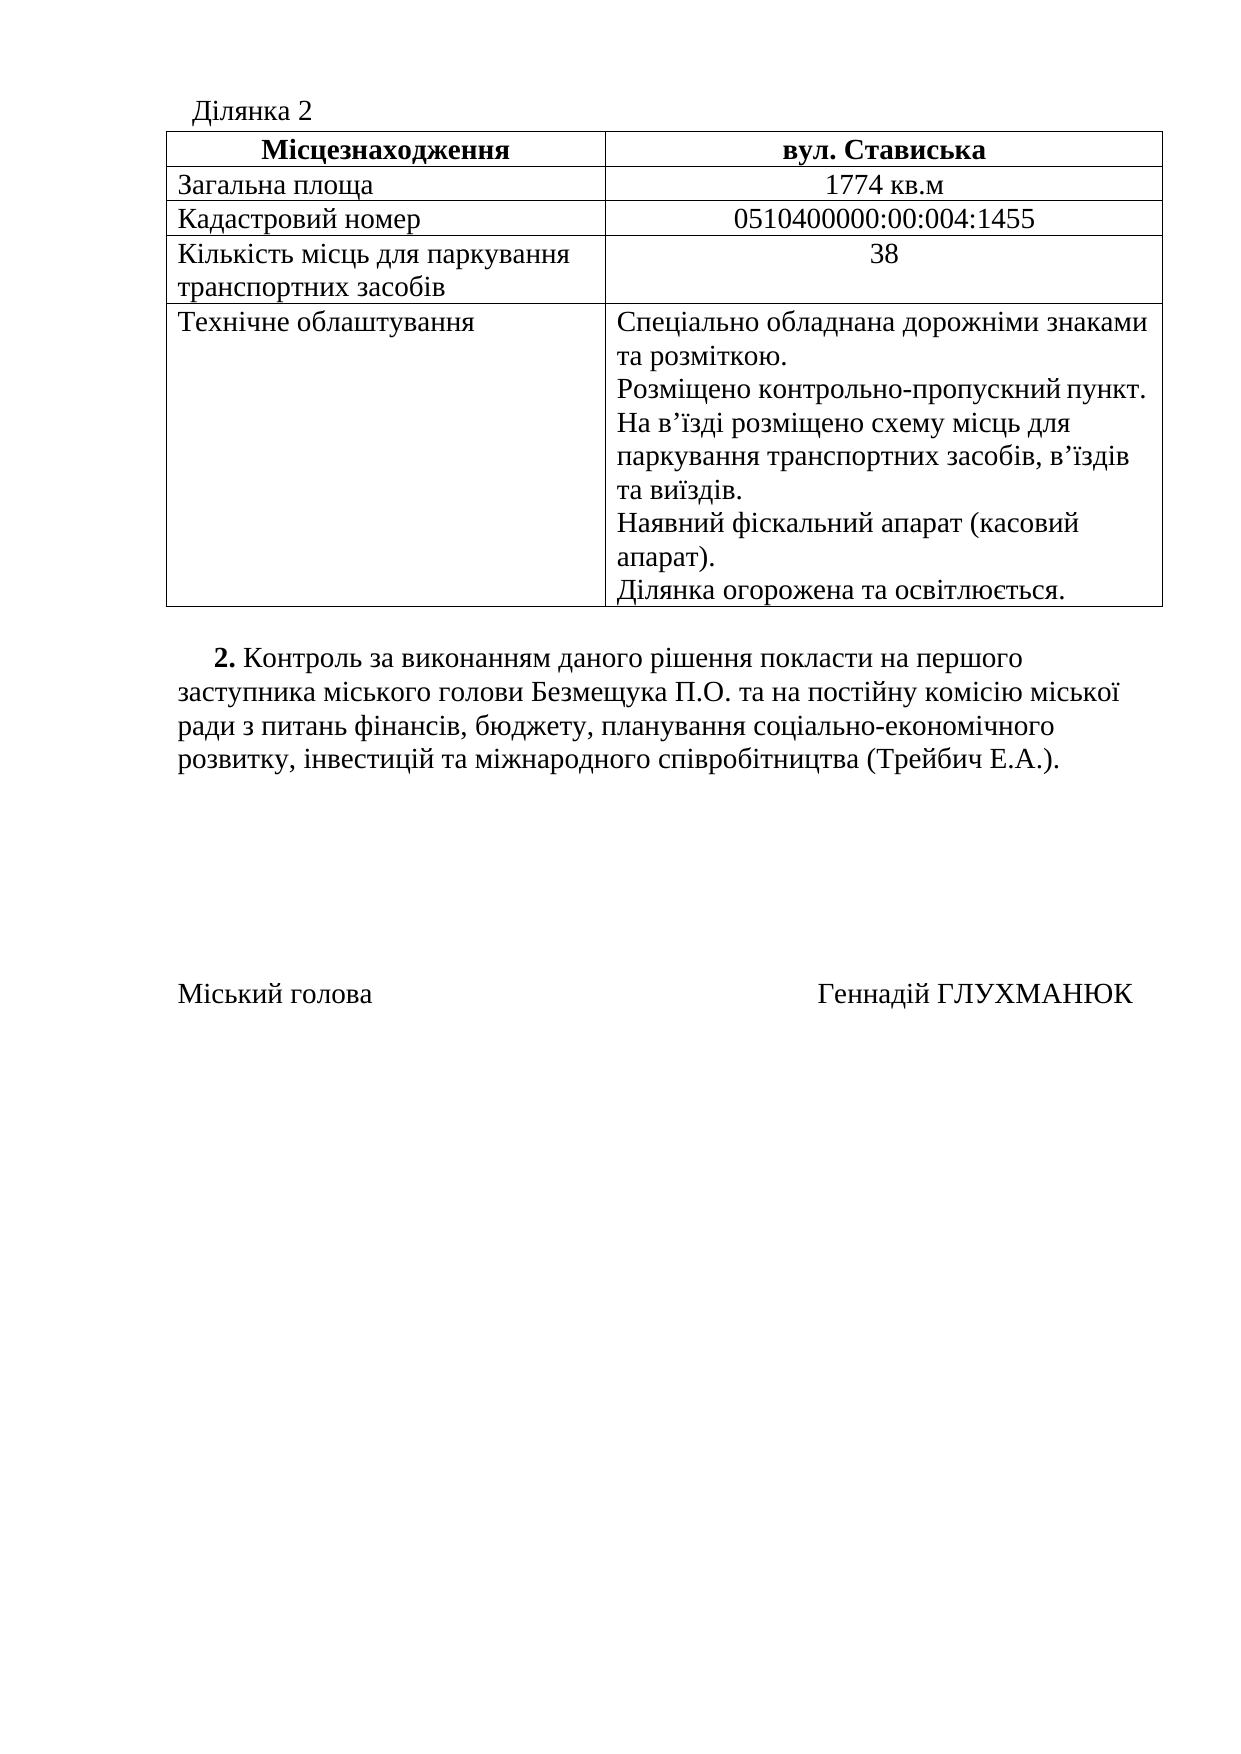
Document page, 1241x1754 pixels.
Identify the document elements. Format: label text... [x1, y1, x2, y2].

table_cell 0510400000:00:004:1455 [606, 201, 1162, 235]
text Ділянка 2 [177, 93, 1152, 126]
table_cell Спеціально обладнана дорожніми знаками та розміткою. Розміщено контрольно-пропускний пункт. На в’їзді розміщено схему місць для паркування транспортних засобів, в’їздів та виїздів. Наявний фіскальний апарат (касовий апарат). Ділянка огорожена та освітлюється. [606, 304, 1162, 606]
text 2. Контроль за виконанням даного рішення покласти на першого заступника міського голови Безмещука П.О. та на постійну комісію міської ради з питань фінансів, бюджету, планування соціально-економічного розвитку, інвестицій та міжнародного співробітництва (Трейбич Е.А.). [177, 641, 1152, 775]
table_cell 38 [606, 236, 1162, 303]
table_cell Кадастровий номер [167, 201, 605, 235]
table_cell Технічне облаштування [167, 304, 605, 606]
table_header вул. Стависька [606, 132, 1162, 166]
table_cell Кількість місць для паркування транспортних засобів [167, 236, 605, 303]
text Міський голова Геннадій ГЛУХМАНЮК [177, 976, 1152, 1009]
table_cell Загальна площа [167, 167, 605, 200]
table_header Місцезнаходження [167, 132, 605, 166]
table_cell 1774 кв.м [606, 167, 1162, 200]
